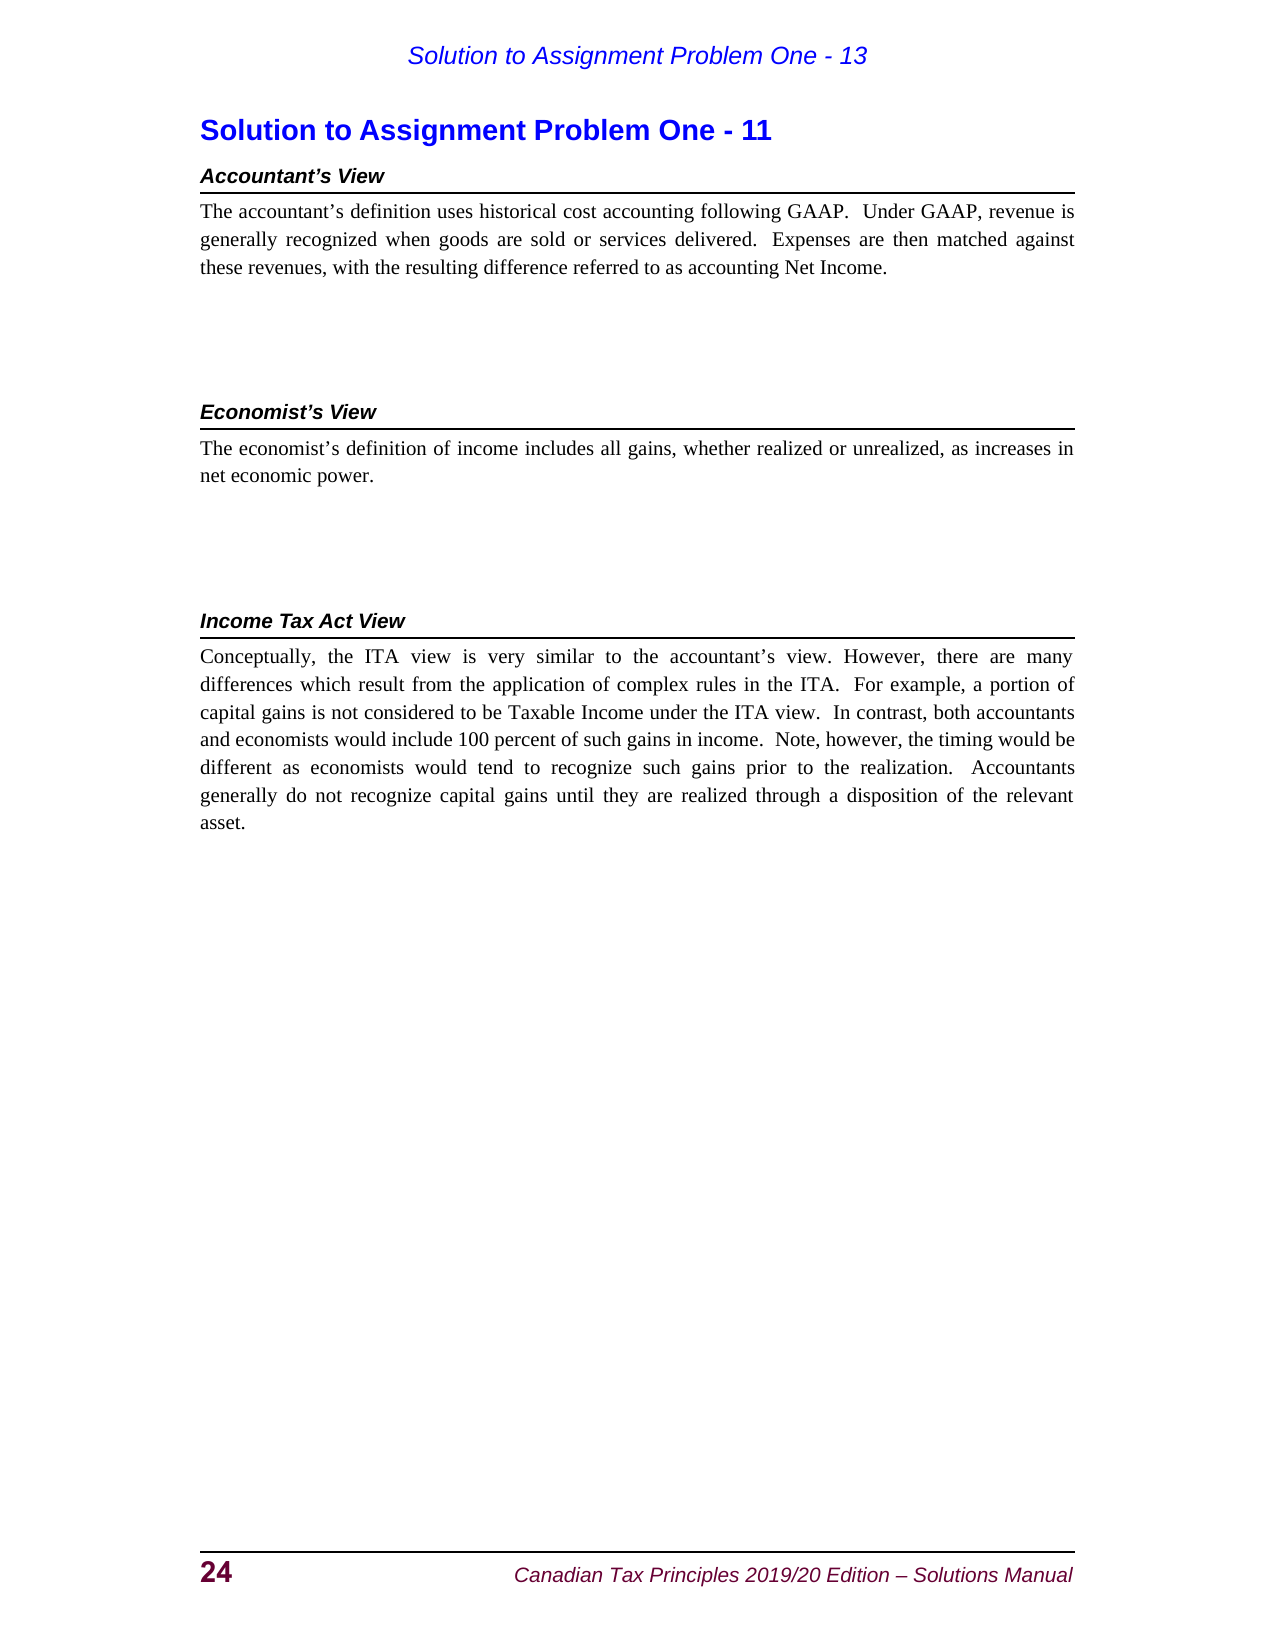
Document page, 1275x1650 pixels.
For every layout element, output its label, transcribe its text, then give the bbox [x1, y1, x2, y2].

text The economist’s definition of income includes all gains, whether realized or unrealized, as increases in net economic power. [200, 436, 1075, 487]
text Economist’s View [200, 400, 1075, 428]
text Conceptually, the ITA view is very similar to the accountant’s view. However, there are many differences which result from the application of complex rules in the ITA. For example, a portion of capital gains is not considered to be Taxable Income under the ITA view. In contrast, both accountants and economists would include 100 percent of such gains in income. Note, however, the timing would be different as economists would tend to recognize such gains prior to the realization. Accountants generally do not recognize capital gains until they are realized through a disposition of the relevant asset. [200, 644, 1075, 834]
text Solution to Assignment Problem One - 11 [200, 112, 1075, 146]
text The accountant’s definition uses historical cost accounting following GAAP. Under GAAP, revenue is generally recognized when goods are sold or services delivered. Expenses are then matched against these revenues, with the resulting difference referred to as accounting Net Income. [200, 199, 1075, 279]
text Income Tax Act View [200, 609, 1075, 637]
text Accountant’s View [200, 163, 1075, 192]
